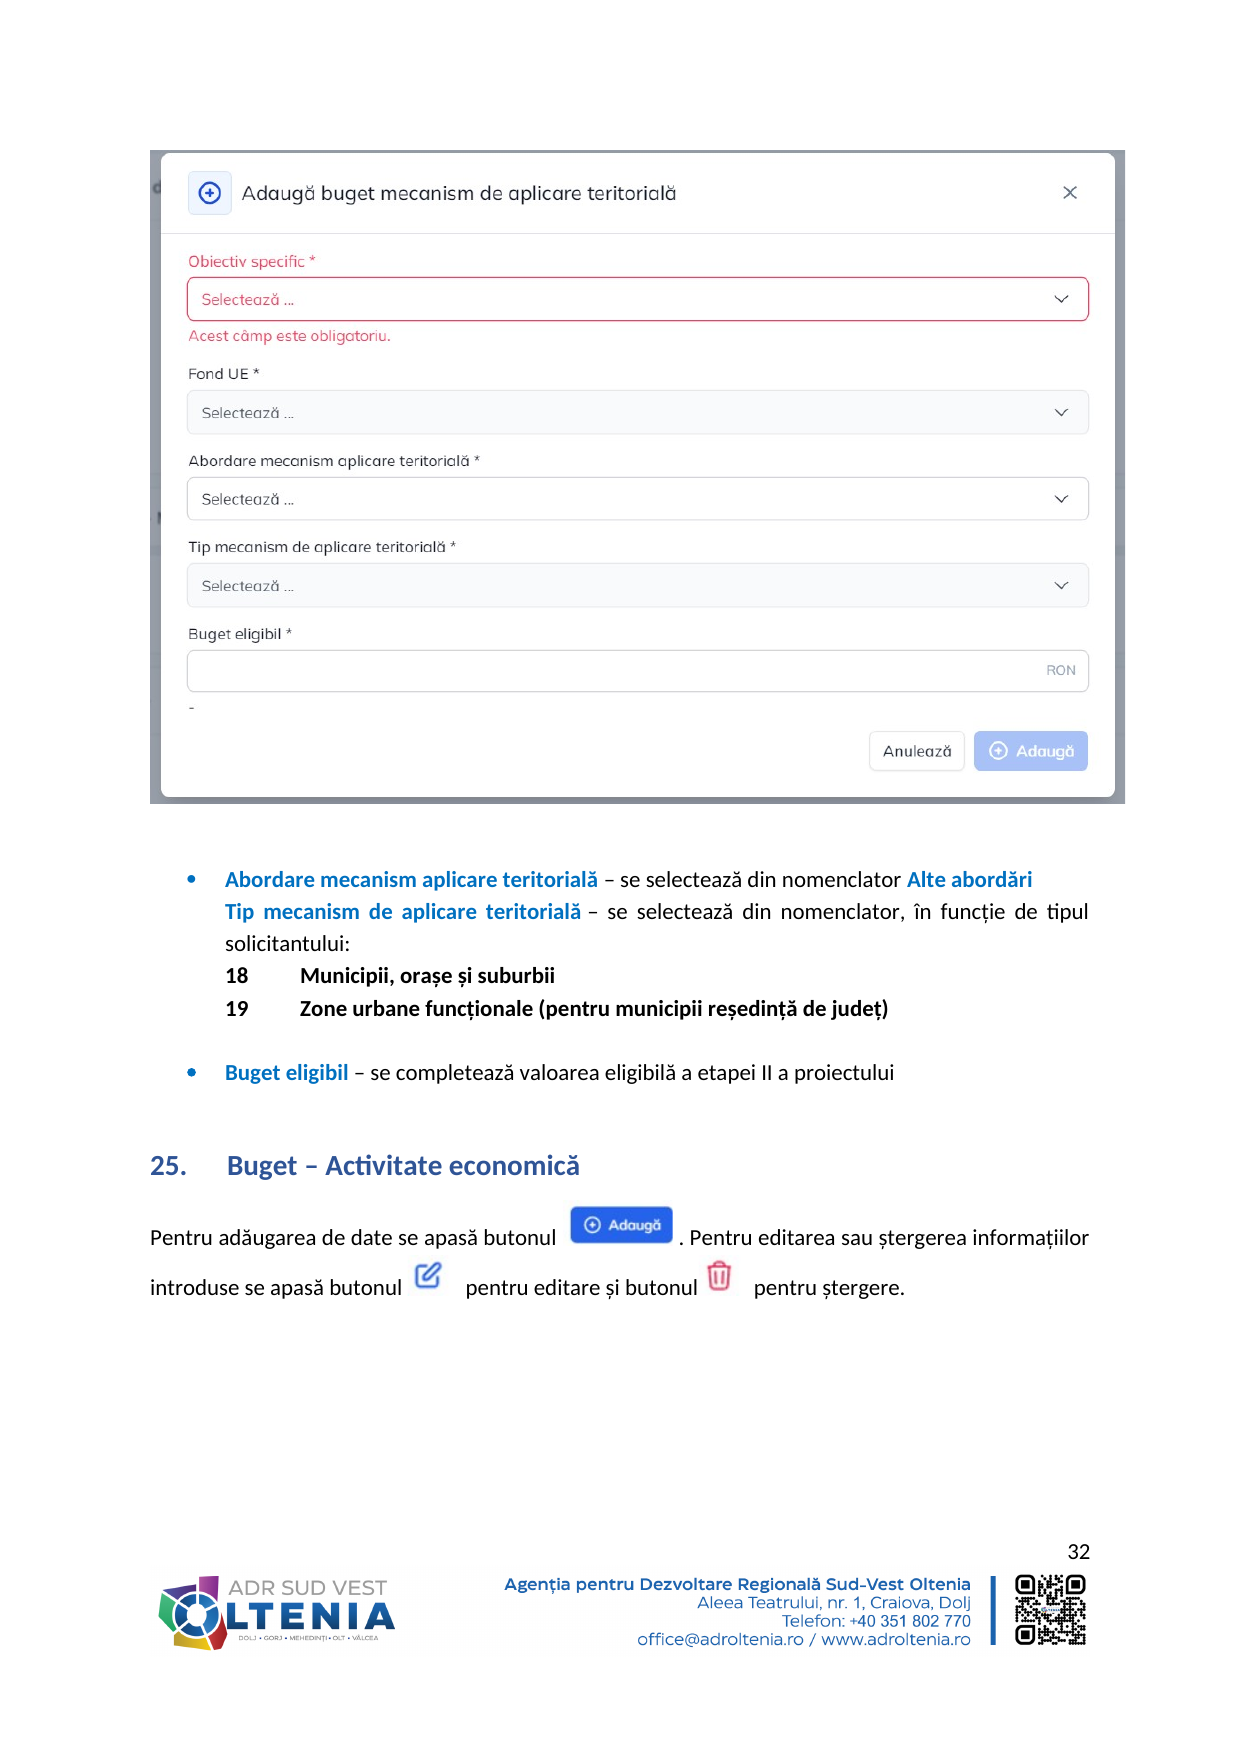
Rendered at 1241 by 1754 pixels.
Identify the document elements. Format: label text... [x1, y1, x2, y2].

picture [150, 150, 1125, 804]
picture [407, 1255, 456, 1296]
list Buget eligibil – se completează valoarea eligibilă a etapei II a proiectului [187, 1058, 1090, 1086]
picture [150, 1565, 1091, 1657]
list Tip mecanism de aplicare teritorială – se selectează din nomenclator, în funcție de tipul solicitantului: [225, 897, 1090, 957]
text Pentru adăugarea de date se apasă butonul . Pentru editarea sau ștergerea informațiilor introduse se apasă butonul pentru editare și butonul pentru ștergere. [150, 1201, 1090, 1301]
subtitle Buget – Activitate economică [150, 1147, 1090, 1183]
list Abordare mecanism aplicare teritorială – se selectează din nomenclator Alte abordări [187, 865, 1090, 893]
picture [562, 1200, 673, 1246]
picture [698, 1255, 744, 1296]
list 19 Zone urbane funcționale (pentru municipii reședință de județ) [225, 994, 1090, 1022]
list 18 Municipii, orașe și suburbii [225, 961, 1090, 989]
